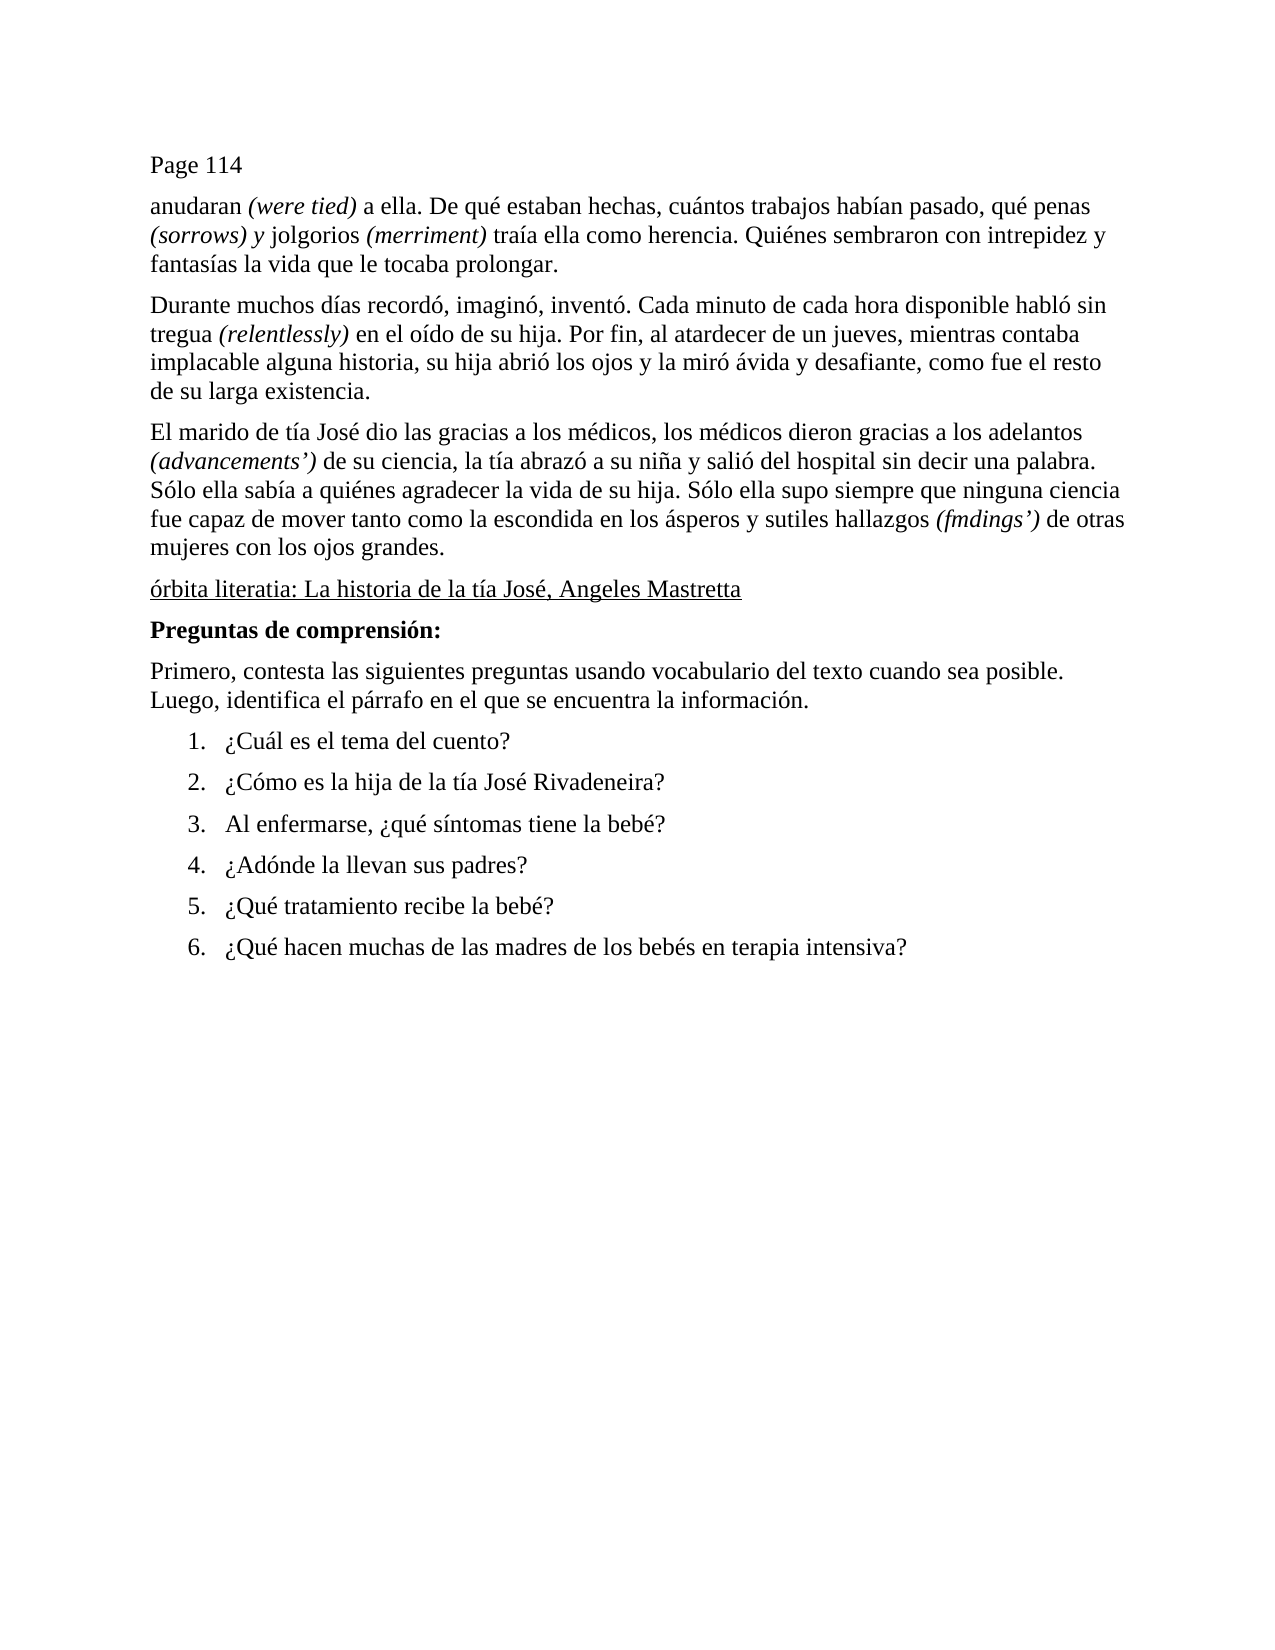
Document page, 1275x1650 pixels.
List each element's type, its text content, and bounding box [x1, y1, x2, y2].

text Primero, contesta las siguientes preguntas usando vocabulario del texto cuando sea posible. Luego, identifica el párrafo en el que se encuentra la información. [150, 656, 1125, 714]
text Preguntas de comprensión: [150, 615, 1125, 644]
text Durante muchos días recordó, imaginó, inventó. Cada minuto de cada hora disponible habló sin tregua (relentlessly) en el oído de su hija. Por fin, al atardecer de un jueves, mientras contaba implacable alguna historia, su hija abrió los ojos y la miró ávida y desafiante, como fue el resto de su larga existencia. [150, 290, 1125, 405]
list Al enfermarse, ¿qué síntomas tiene la bebé? [187, 809, 1125, 837]
text órbita literatia: La historia de la tía José, Angeles Mastretta [150, 574, 1125, 602]
list ¿Cuál es el tema del cuento? [187, 726, 1125, 755]
list ¿Adónde la llevan sus padres? [187, 850, 1125, 879]
list ¿Cómo es la hija de la tía José Rivadeneira? [187, 767, 1125, 796]
list ¿Qué hacen muchas de las madres de los bebés en terapia intensiva? [187, 932, 1125, 961]
list ¿Qué tratamiento recibe la bebé? [187, 891, 1125, 920]
text anudaran (were tied) a ella. De qué estaban hechas, cuántos trabajos habían pasado, qué penas (sorrows) y jolgorios (merriment) traía ella como herencia. Quiénes sembraron con intrepidez y fantasías la vida que le tocaba prolongar. [150, 191, 1125, 277]
text El marido de tía José dio las gracias a los médicos, los médicos dieron gracias a los adelantos (advancements’) de su ciencia, la tía abrazó a su niña y salió del hospital sin decir una palabra. Sólo ella sabía a quiénes agradecer la vida de su hija. Sólo ella supo siempre que ninguna ciencia fue capaz de mover tanto como la escondida en los ásperos y sutiles hallazgos (fmdings’) de otras mujeres con los ojos grandes. [150, 417, 1125, 561]
text Page 114 [150, 150, 1125, 179]
